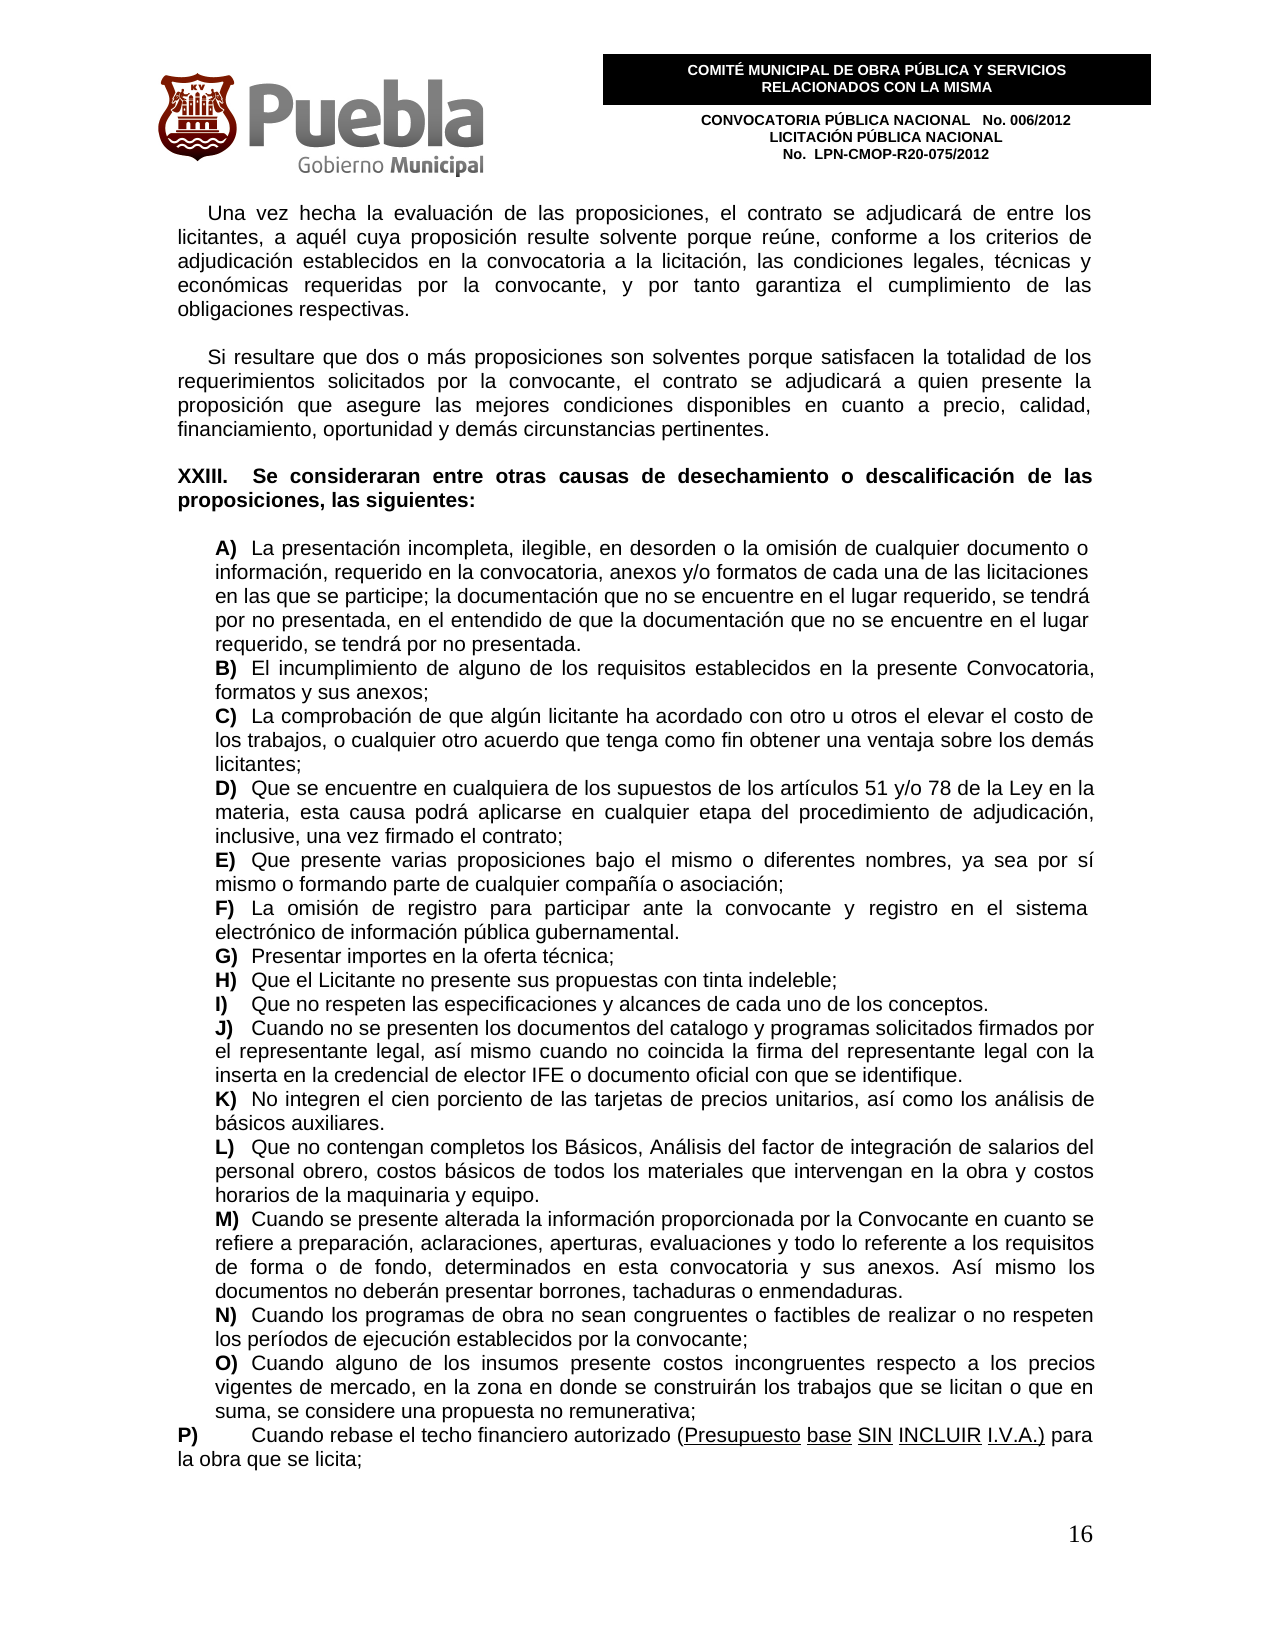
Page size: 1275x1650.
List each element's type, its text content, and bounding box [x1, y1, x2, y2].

list Que se encuentre en cualquiera de los supuestos de los artículos 51 y/o 78 de la Ley en la materia, esta causa podrá aplicarse en cualquier etapa del procedimiento de adjudicación, inclusive, una vez firmado el contrato; [215, 776, 1096, 848]
list Que el Licitante no presente sus propuestas con tinta indeleble; [215, 967, 1176, 991]
list Que presente varias proposiciones bajo el mismo o diferentes nombres, ya sea por sí mismo o formando parte de cualquier compañía o asociación; [215, 848, 1096, 896]
list La omisión de registro para participar ante la convocante y registro en el sistema electrónico de información pública gubernamental. [215, 896, 1088, 943]
list Cuando alguno de los insumos presente costos incongruentes respecto a los precios vigentes de mercado, en la zona en donde se construirán los trabajos que se licitan o que en suma, se considere una propuesta no remunerativa; [215, 1351, 1096, 1423]
list No integren el cien porciento de las tarjetas de precios unitarios, así como los análisis de básicos auxiliares. [215, 1087, 1096, 1135]
list La presentación incompleta, ilegible, en desorden o la omisión de cualquier documento o información, requerido en la convocatoria, anexos y/o formatos de cada una de las licitaciones en las que se participe; la documentación que no se encuentre en el lugar requerido, se tendrá por no presentada, en el entendido de que la documentación que no se encuentre en el lugar requerido, se tendrá por no presentada. [215, 536, 1090, 656]
list El incumplimiento de alguno de los requisitos establecidos en la presente Convocatoria, formatos y sus anexos; [215, 656, 1096, 704]
text Si resultare que dos o más proposiciones son solventes porque satisfacen la totalidad de los requerimientos solicitados por la convocante, el contrato se adjudicará a quien presente la proposición que asegure las mejores condiciones disponibles en cuanto a precio, calidad, financiamiento, oportunidad y demás circunstancias pertinentes. [177, 344, 1093, 440]
list Cuando se presente alterada la información proporcionada por la Convocante en cuanto se refiere a preparación, aclaraciones, aperturas, evaluaciones y todo lo referente a los requisitos de forma o de fondo, determinados en esta convocatoria y sus anexos. Así mismo los documentos no deberán presentar borrones, tachaduras o enmendaduras. [215, 1207, 1096, 1303]
list Que no contengan completos los Básicos, Análisis del factor de integración de salarios del personal obrero, costos básicos de todos los materiales que intervengan en la obra y costos horarios de la maquinaria y equipo. [215, 1135, 1096, 1207]
picture [158, 73, 484, 177]
list Cuando los programas de obra no sean congruentes o factibles de realizar o no respeten los períodos de ejecución establecidos por la convocante; [215, 1303, 1096, 1351]
list Presentar importes en la oferta técnica; [215, 943, 1176, 967]
list La comprobación de que algún licitante ha acordado con otro u otros el elevar el costo de los trabajos, o cualquier otro acuerdo que tenga como fin obtener una ventaja sobre los demás licitantes; [215, 704, 1096, 776]
text XXIII. Se consideraran entre otras causas de desechamiento o descalificación de las proposiciones, las siguientes: [177, 464, 1093, 512]
list Cuando rebase el techo financiero autorizado (Presupuesto base SIN INCLUIR I.V.A.) para la obra que se licita; [177, 1423, 1093, 1471]
text Una vez hecha la evaluación de las proposiciones, el contrato se adjudicará de entre los licitantes, a aquél cuya proposición resulte solvente porque reúne, conforme a los criterios de adjudicación establecidos en la convocatoria a la licitación, las condiciones legales, técnicas y económicas requeridas por la convocante, y por tanto garantiza el cumplimiento de las obligaciones respectivas. [177, 201, 1093, 321]
list Cuando no se presenten los documentos del catalogo y programas solicitados firmados por el representante legal, así mismo cuando no coincida la firma del representante legal con la inserta en la credencial de elector IFE o documento oficial con que se identifique. [215, 1015, 1096, 1087]
list Que no respeten las especificaciones y alcances de cada uno de los conceptos. [215, 991, 1096, 1015]
